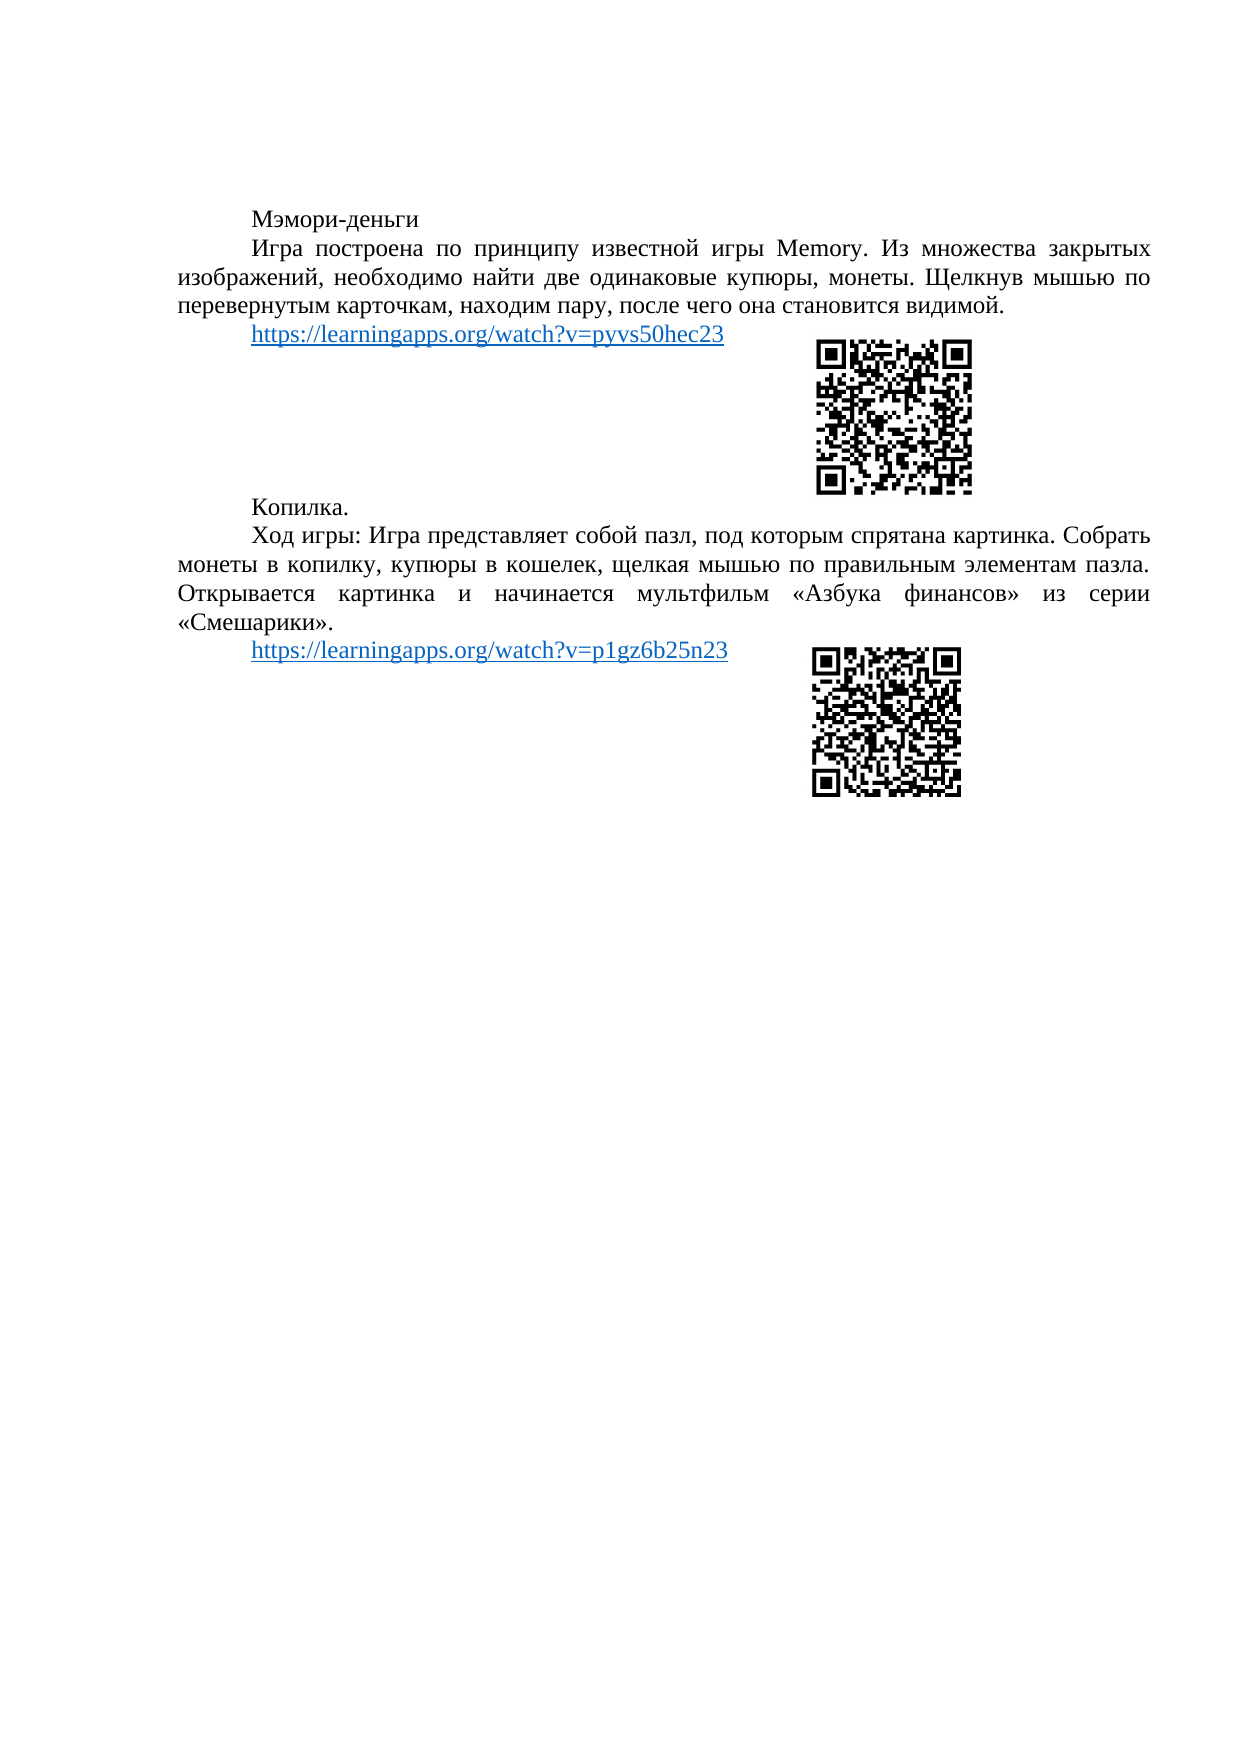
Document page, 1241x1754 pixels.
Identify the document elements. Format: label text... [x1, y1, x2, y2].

text Ход игры: Игра представляет собой пазл, под которым спрятана картинка. Собрать монеты в копилку, купюры в кошелек, щелкая мышью по правильным элементам пазла. Открывается картинка и начинается мультфильм «Азбука финансов» из серии «Смешарики». [177, 549, 1152, 664]
text Копилка. [177, 521, 1152, 549]
picture [808, 360, 977, 529]
text https://learningapps.org/watch?v=pyvs50hec23 [177, 348, 1152, 377]
text Мэмори-деньги [177, 233, 1152, 262]
text Игра построена по принципу известной игры Memory. Из множества закрытых изображений, необходимо найти две одинаковые купюры, монеты. Щелкнув мышью по перевернутым карточкам, находим пару, после чего она становится видимой. [177, 262, 1152, 348]
text https://learningapps.org/watch?v=p1gz6b25n23 [177, 664, 1152, 693]
picture [804, 668, 967, 831]
